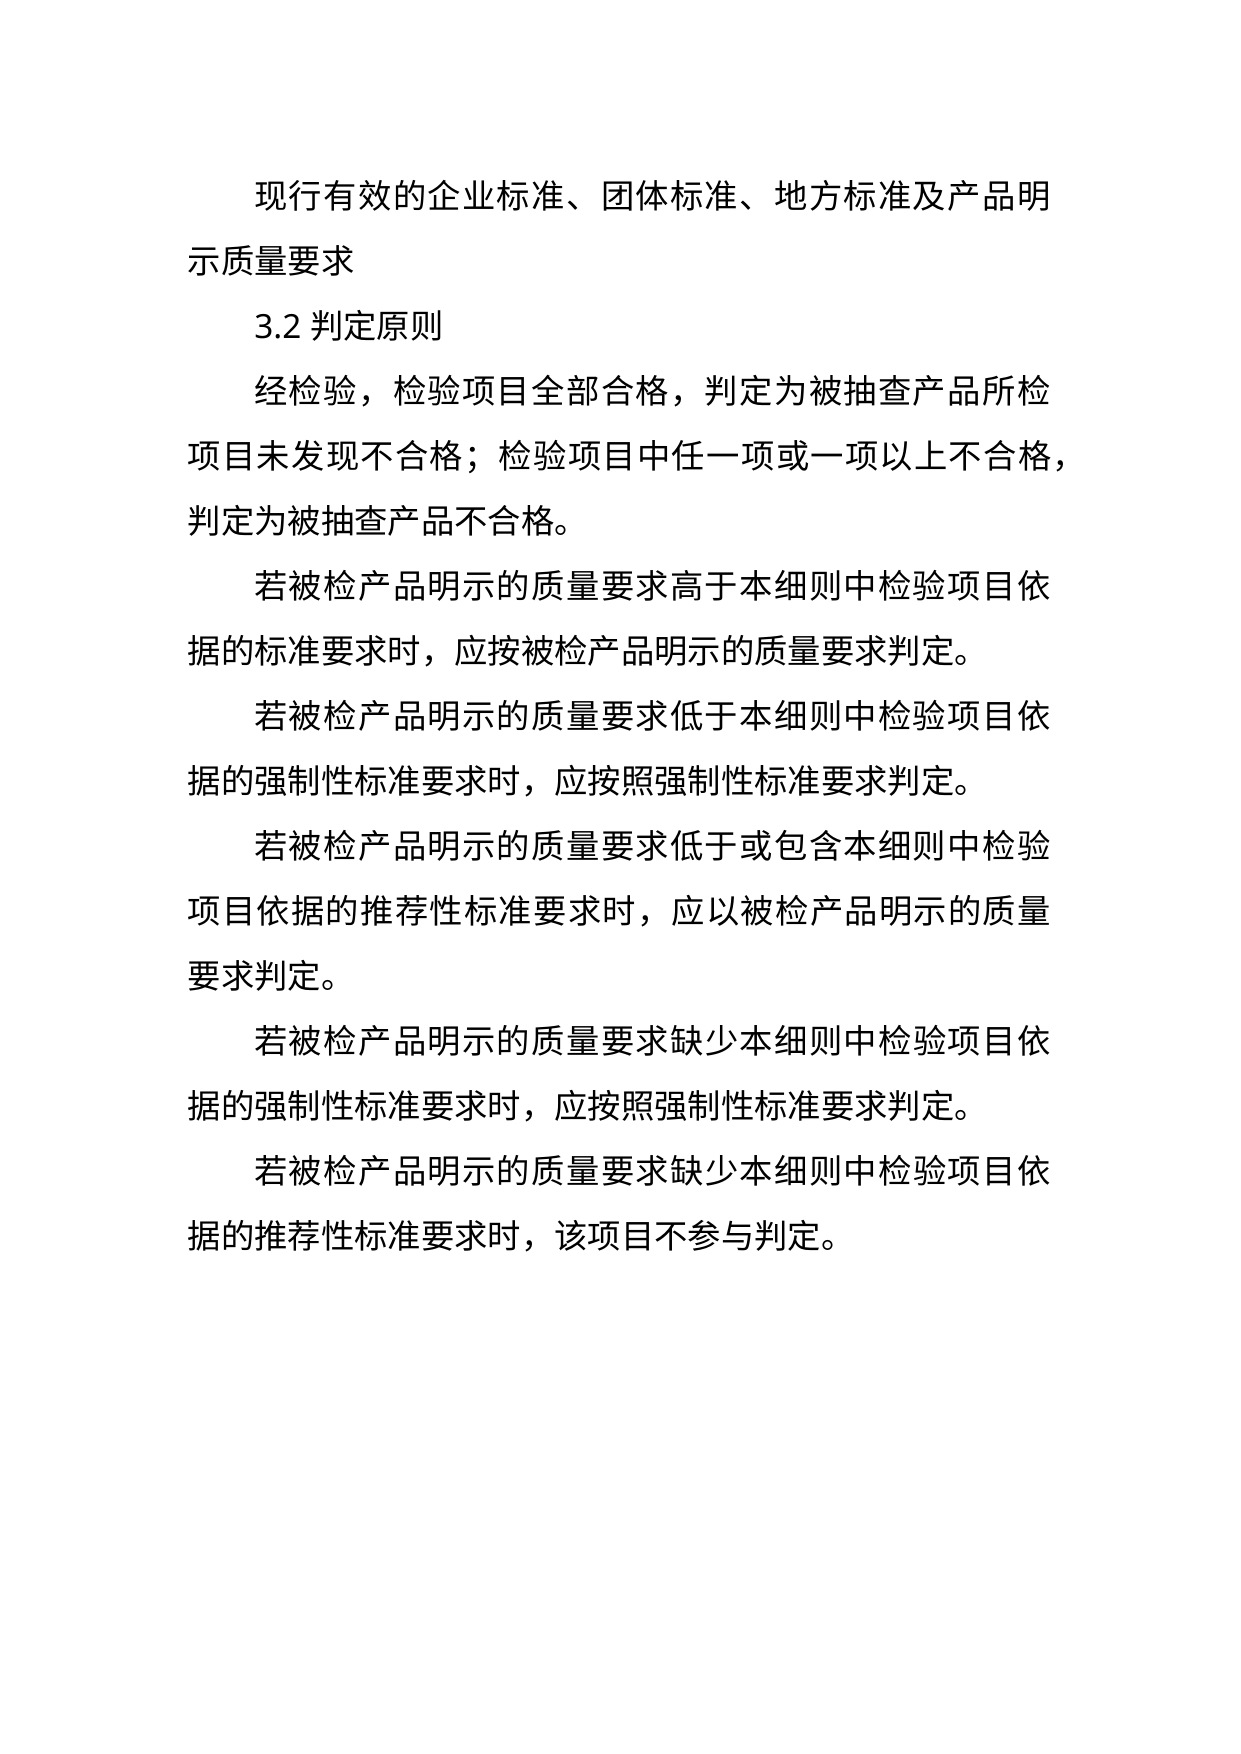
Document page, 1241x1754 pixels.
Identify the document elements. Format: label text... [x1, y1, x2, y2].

text 现行有效的企业标准、团体标准、地方标准及产品明示质量要求 [187, 162, 1053, 292]
text 3.2 判定原则 [187, 292, 1053, 357]
text 若被检产品明示的质量要求高于本细则中检验项目依据的标准要求时，应按被检产品明示的质量要求判定。 [187, 552, 1053, 682]
text 若被检产品明示的质量要求缺少本细则中检验项目依据的强制性标准要求时，应按照强制性标准要求判定。 [187, 1007, 1053, 1137]
text 若被检产品明示的质量要求低于本细则中检验项目依据的强制性标准要求时，应按照强制性标准要求判定。 [187, 682, 1053, 812]
text 若被检产品明示的质量要求缺少本细则中检验项目依据的推荐性标准要求时，该项目不参与判定。 [187, 1137, 1053, 1267]
text 经检验，检验项目全部合格，判定为被抽查产品所检项目未发现不合格；检验项目中任一项或一项以上不合格，判定为被抽查产品不合格。 [187, 357, 1053, 552]
text 若被检产品明示的质量要求低于或包含本细则中检验项目依据的推荐性标准要求时，应以被检产品明示的质量要求判定。 [187, 812, 1053, 1007]
